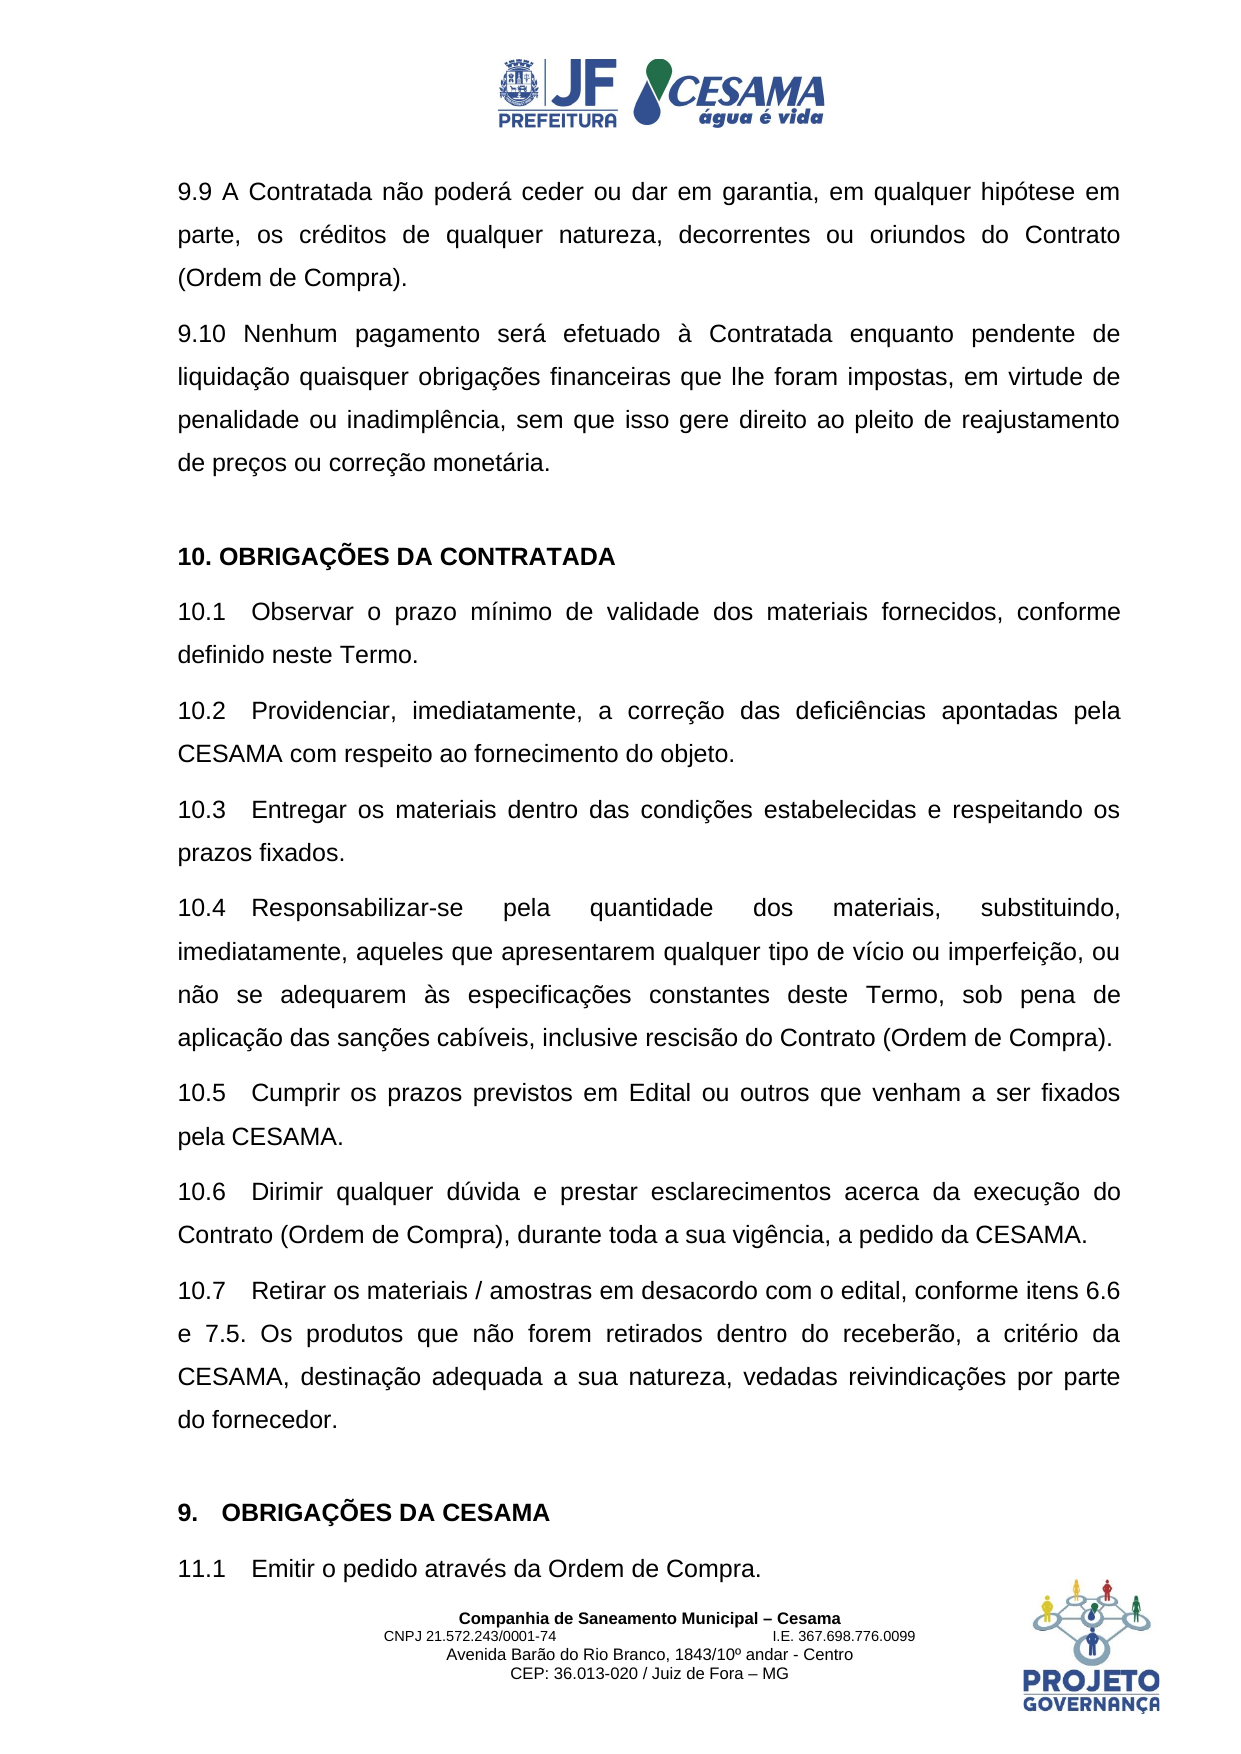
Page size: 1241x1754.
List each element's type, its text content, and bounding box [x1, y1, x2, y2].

picture [497, 59, 825, 128]
text 10.1 Observar o prazo mínimo de validade dos materiais fornecidos, conforme definido neste Termo. [177, 597, 1122, 669]
text 10.6 Dirimir qualquer dúvida e prestar esclarecimentos acerca da execução do Contrato (Ordem de Compra), durante toda a sua vigência, a pedido da CESAMA. [177, 1177, 1122, 1249]
list Emitir o pedido através da Ordem de Compra. [177, 1554, 1122, 1583]
text 9.9 A Contratada não poderá ceder ou dar em garantia, em qualquer hipótese em parte, os créditos de qualquer natureza, decorrentes ou oriundos do Contrato (Ordem de Compra). [177, 177, 1122, 292]
text 10.3 Entregar os materiais dentro das condições estabelecidas e respeitando os prazos fixados. [177, 795, 1122, 867]
text 10.4 Responsabilizar-se pela quantidade dos materiais, substituindo, imediatamente, aqueles que apresentarem qualquer tipo de vício ou imperfeição, ou não se adequarem às especificações constantes deste Termo, sob pena de aplicação das sanções cabíveis, inclusive rescisão do Contrato (Ordem de Compra). [177, 893, 1122, 1052]
text 10.5 Cumprir os prazos previstos em Edital ou outros que venham a ser fixados pela CESAMA. [177, 1078, 1122, 1150]
text 10.7 Retirar os materiais / amostras em desacordo com o edital, conforme itens 6.6 e 7.5. Os produtos que não forem retirados dentro do receberão, a critério da CESAMA, destinação adequada a sua natureza, vedadas reivindicações por parte do fornecedor. [177, 1276, 1122, 1434]
text 10.2 Providenciar, imediatamente, a correção das deficiências apontadas pela CESAMA com respeito ao fornecimento do objeto. [177, 696, 1122, 768]
text 9.10 Nenhum pagamento será efetuado à Contratada enquanto pendente de liquidação quaisquer obrigações financeiras que lhe foram impostas, em virtude de penalidade ou inadimplência, sem que isso gere direito ao pleito de reajustamento de preços ou correção monetária. [177, 319, 1122, 477]
list OBRIGAÇÕES DA CESAMA [177, 1498, 1122, 1527]
picture [1023, 1579, 1160, 1714]
text 10. OBRIGAÇÕES DA CONTRATADA [177, 542, 1122, 570]
